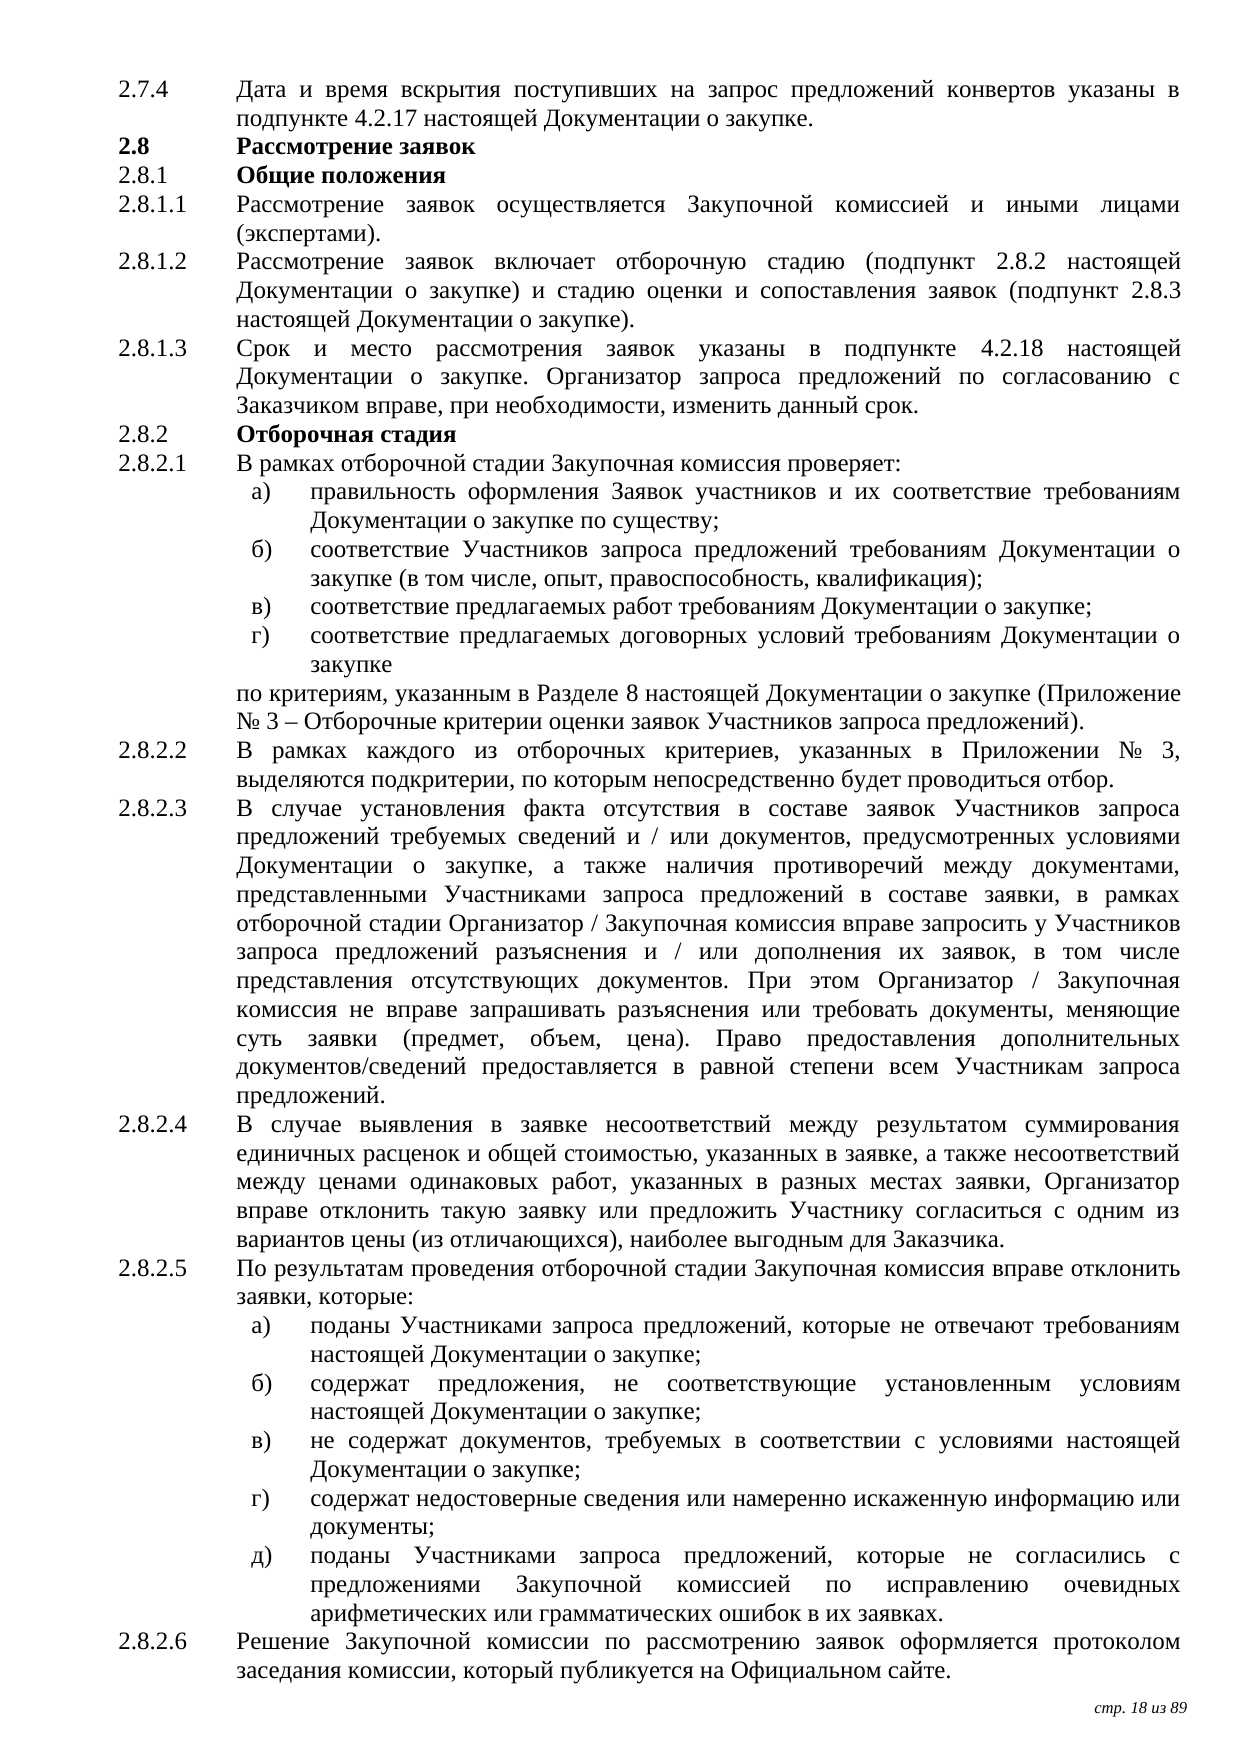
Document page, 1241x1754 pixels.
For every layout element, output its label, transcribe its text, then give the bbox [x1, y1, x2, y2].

text не содержат документов, требуемых в соответствии с условиями настоящей Документации о закупке; [251, 1425, 1181, 1483]
text содержат недостоверные сведения или намеренно искаженную информацию или документы; [251, 1483, 1181, 1540]
text соответствие предлагаемых договорных условий требованиям Документации о закупке [251, 620, 1181, 678]
text соответствие предлагаемых работ требованиям Документации о закупке; [251, 591, 1181, 620]
list по критериям, указанным в Разделе 8 настоящей Документации о закупке (Приложение № 3 – Отборочные критерии оценки заявок Участников запроса предложений). [236, 678, 1181, 735]
text Решение Закупочной комиссии по рассмотрению заявок оформляется протоколом заседания комиссии, который публикуется на Официальном сайте. [118, 1626, 1181, 1684]
text Срок и место рассмотрения заявок указаны в подпункте 4.2.18 настоящей Документации о закупке. Организатор запроса предложений по согласованию с Заказчиком вправе, при необходимости, изменить данный срок. [118, 333, 1181, 419]
text По результатам проведения отборочной стадии Закупочная комиссия вправе отклонить заявки, которые: [118, 1253, 1181, 1310]
subtitle Рассмотрение заявок [118, 131, 1181, 160]
text поданы Участниками запроса предложений, которые не отвечают требованиям настоящей Документации о закупке; [251, 1310, 1181, 1368]
text В случае выявления в заявке несоответствий между результатом суммирования единичных расценок и общей стоимостью, указанных в заявке, а также несоответствий между ценами одинаковых работ, указанных в разных местах заявки, Организатор вправе отклонить такую заявку или предложить Участнику согласиться с одним из вариантов цены (из отличающихся), наиболее выгодным для Заказчика. [118, 1109, 1181, 1253]
text В рамках каждого из отборочных критериев, указанных в Приложении № 3, выделяются подкритерии, по которым непосредственно будет проводиться отбор. [118, 735, 1181, 793]
text В рамках отборочной стадии Закупочная комиссия проверяет: [118, 448, 1181, 476]
text поданы Участниками запроса предложений, которые не согласились с предложениями Закупочной комиссией по исправлению очевидных арифметических или грамматических ошибок в их заявках. [251, 1540, 1181, 1626]
list Дата и время вскрытия поступивших на запрос предложений конвертов указаны в подпункте 4.2.17 настоящей Документации о закупке. [118, 74, 1181, 131]
text Общие положения [118, 160, 1181, 189]
text содержат предложения, не соответствующие установленным условиям настоящей Документации о закупке; [251, 1368, 1181, 1425]
text Отборочная стадия [118, 419, 1181, 448]
text Рассмотрение заявок включает отборочную стадию (подпункт 2.8.2 настоящей Документации о закупке) и стадию оценки и сопоставления заявок (подпункт 2.8.3 настоящей Документации о закупке). [118, 246, 1181, 333]
text соответствие Участников запроса предложений требованиям Документации о закупке (в том числе, опыт, правоспособность, квалификация); [251, 534, 1181, 591]
text правильность оформления Заявок участников и их соответствие требованиям Документации о закупке по существу; [251, 476, 1181, 534]
text Рассмотрение заявок осуществляется Закупочной комиссией и иными лицами (экспертами). [118, 189, 1181, 246]
text В случае установления факта отсутствия в составе заявок Участников запроса предложений требуемых сведений и / или документов, предусмотренных условиями Документации о закупке, а также наличия противоречий между документами, представленными Участниками запроса предложений в составе заявки, в рамках отборочной стадии Организатор / Закупочная комиссия вправе запросить у Участников запроса предложений разъяснения и / или дополнения их заявок, в том числе представления отсутствующих документов. При этом Организатор / Закупочная комиссия не вправе запрашивать разъяснения или требовать документы, меняющие суть заявки (предмет, объем, цена). Право предоставления дополнительных документов/сведений предоставляется в равной степени всем Участникам запроса предложений. [118, 793, 1181, 1109]
